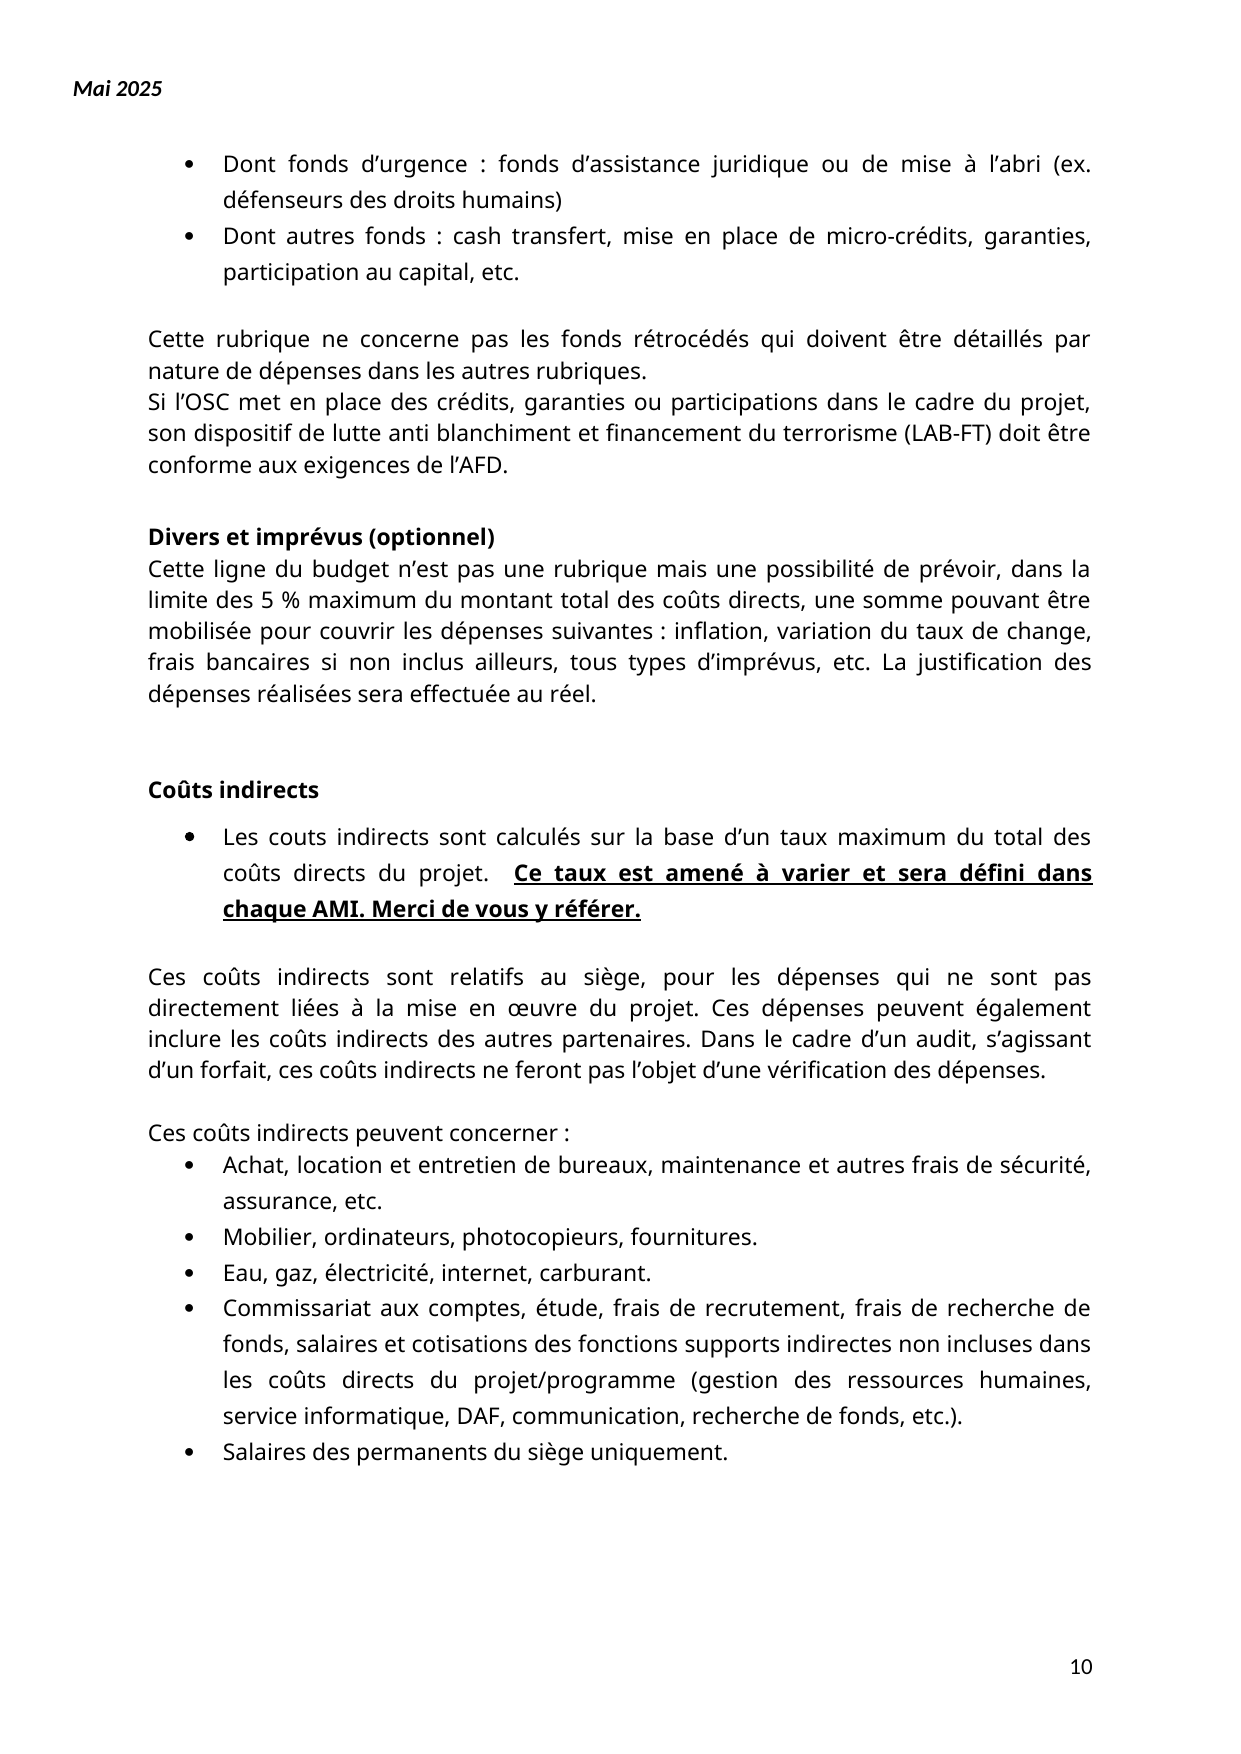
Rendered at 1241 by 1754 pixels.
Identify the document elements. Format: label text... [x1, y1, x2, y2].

list Achat, location et entretien de bureaux, maintenance et autres frais de sécurité, assurance, etc. [185, 1149, 1092, 1216]
text Si l’OSC met en place des crédits, garanties ou participations dans le cadre du projet, son dispositif de lutte anti blanchiment et financement du terrorisme (LAB-FT) doit être conforme aux exigences de l’AFD. [148, 386, 1092, 480]
list Les couts indirects sont calculés sur la base d’un taux maximum du total des coûts directs du projet. Ce taux est amené à varier et sera défini dans chaque AMI. Merci de vous y référer. [185, 821, 1092, 924]
list Dont autres fonds : cash transfert, mise en place de micro-crédits, garanties, participation au capital, etc. [185, 219, 1092, 287]
text Ces coûts indirects peuvent concerner : [148, 1117, 1092, 1149]
list Dont fonds d’urgence : fonds d’assistance juridique ou de mise à l’abri (ex. défenseurs des droits humains) [185, 148, 1092, 215]
text Cette ligne du budget n’est pas une rubrique mais une possibilité de prévoir, dans la limite des 5 % maximum du montant total des coûts directs, une somme pouvant être mobilisée pour couvrir les dépenses suivantes : inflation, variation du taux de change, frais bancaires si non inclus ailleurs, tous types d’imprévus, etc. La justification des dépenses réalisées sera effectuée au réel. [148, 552, 1092, 709]
text Coûts indirects [148, 774, 1092, 805]
text Divers et imprévus (optionnel) [148, 521, 1092, 552]
list Salaires des permanents du siège uniquement. [185, 1436, 1092, 1467]
list Mobilier, ordinateurs, photocopieurs, fournitures. [185, 1221, 1092, 1252]
list Commissariat aux comptes, étude, frais de recrutement, frais de recherche de fonds, salaires et cotisations des fonctions supports indirectes non incluses dans les coûts directs du projet/programme (gestion des ressources humaines, service informatique, DAF, communication, recherche de fonds, etc.). [185, 1292, 1092, 1431]
list Eau, gaz, électricité, internet, carburant. [185, 1256, 1092, 1288]
text Cette rubrique ne concerne pas les fonds rétrocédés qui doivent être détaillés par nature de dépenses dans les autres rubriques. [148, 323, 1092, 386]
text Ces coûts indirects sont relatifs au siège, pour les dépenses qui ne sont pas directement liées à la mise en œuvre du projet. Ces dépenses peuvent également inclure les coûts indirects des autres partenaires. Dans le cadre d’un audit, s’agissant d’un forfait, ces coûts indirects ne feront pas l’objet d’une vérification des dépenses. [148, 961, 1092, 1086]
